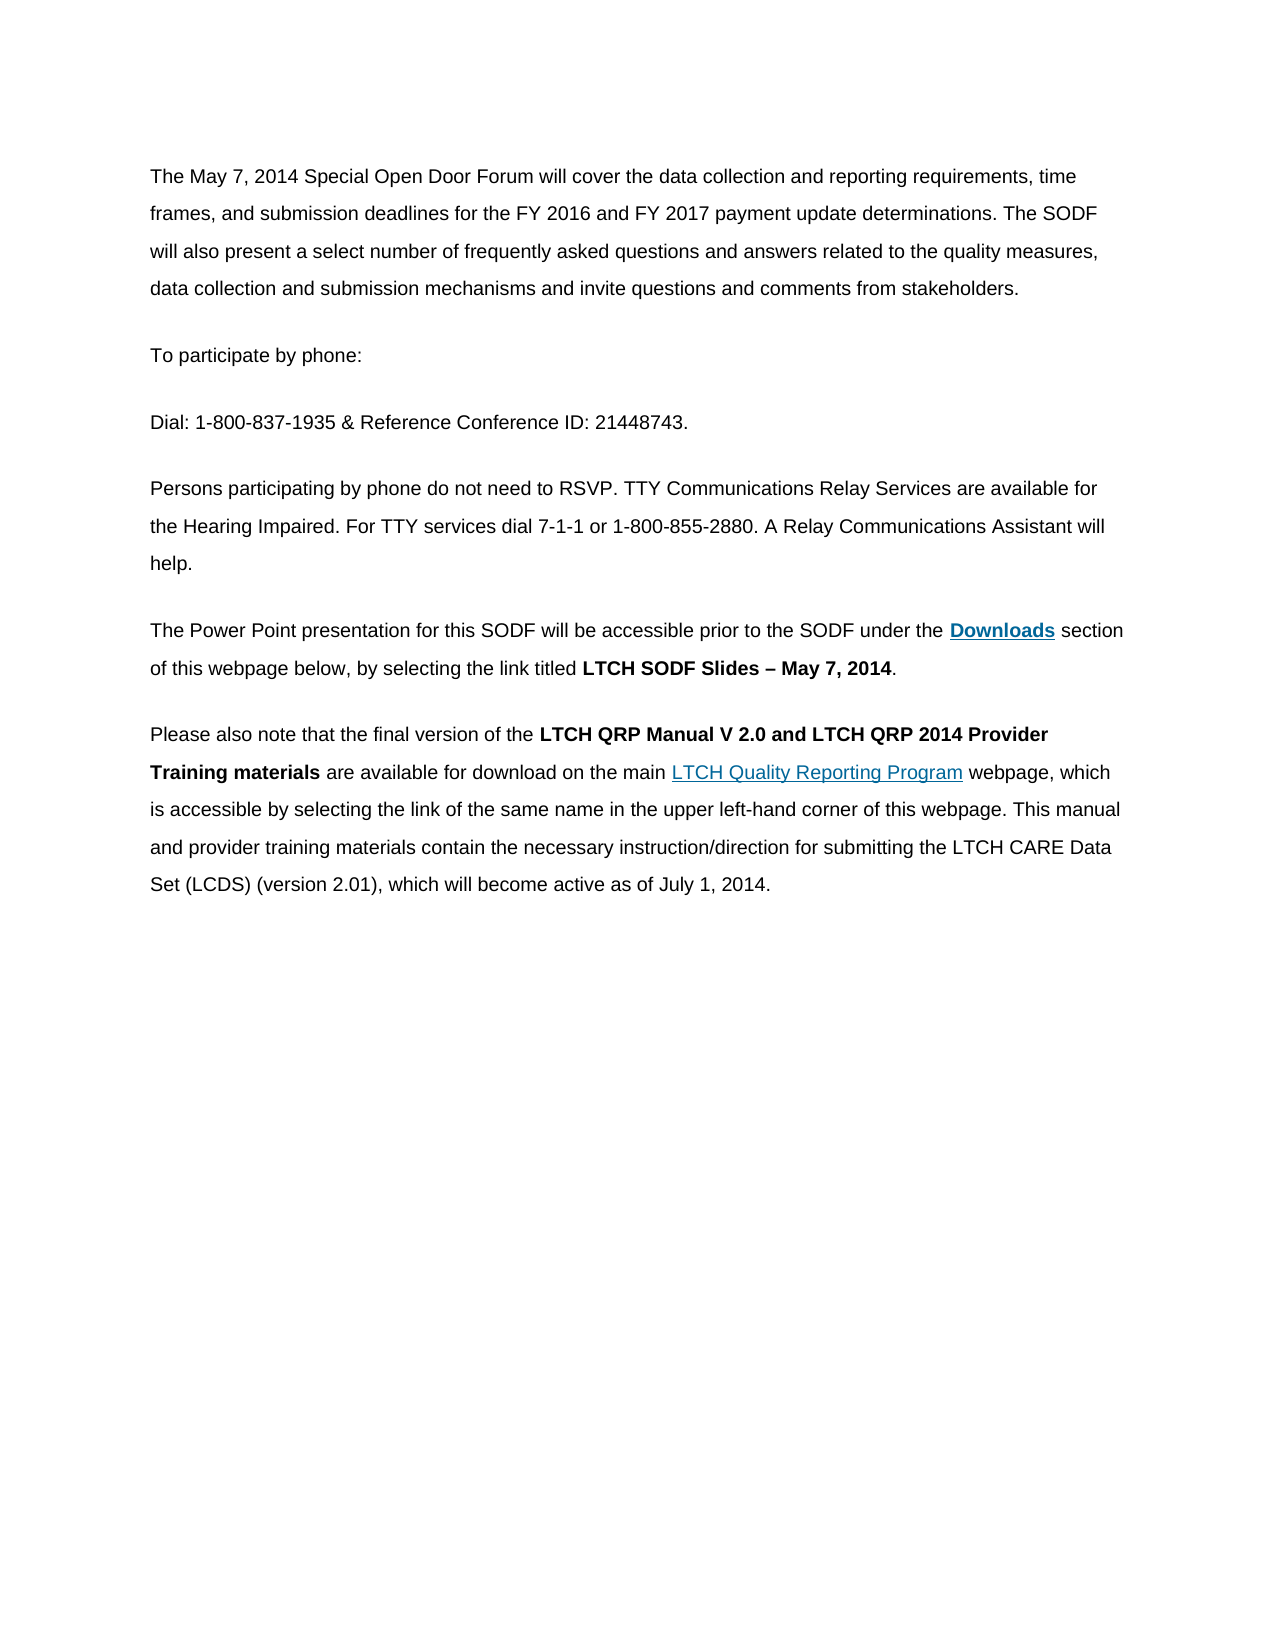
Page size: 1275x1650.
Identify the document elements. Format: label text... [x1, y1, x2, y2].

text Please also note that the final version of the LTCH QRP Manual V 2.0 and LTCH QRP 2014 Provider Training materials are available for download on the main LTCH Quality Reporting Program webpage, which is accessible by selecting the link of the same name in the upper left-hand corner of this webpage. This manual and provider training materials contain the necessary instruction/direction for submitting the LTCH CARE Data Set (LCDS) (version 2.01), which will become active as of July 1, 2014. [150, 708, 1125, 896]
text To participate by phone: [150, 329, 1125, 367]
text The May 7, 2014 Special Open Door Forum will cover the data collection and reporting requirements, time frames, and submission deadlines for the FY 2016 and FY 2017 payment update determinations. The SODF will also present a select number of frequently asked questions and answers related to the quality measures, data collection and submission mechanisms and invite questions and comments from stakeholders. [150, 150, 1125, 300]
text The Power Point presentation for this SODF will be accessible prior to the SODF under the Downloads section of this webpage below, by selecting the link titled LTCH SODF Slides – May 7, 2014. [150, 604, 1125, 679]
text Dial: 1-800-837-1935 & Reference Conference ID: 21448743. [150, 396, 1125, 433]
text Persons participating by phone do not need to RSVP. TTY Communications Relay Services are available for the Hearing Impaired. For TTY services dial 7-1-1 or 1-800-855-2880. A Relay Communications Assistant will help. [150, 462, 1125, 575]
